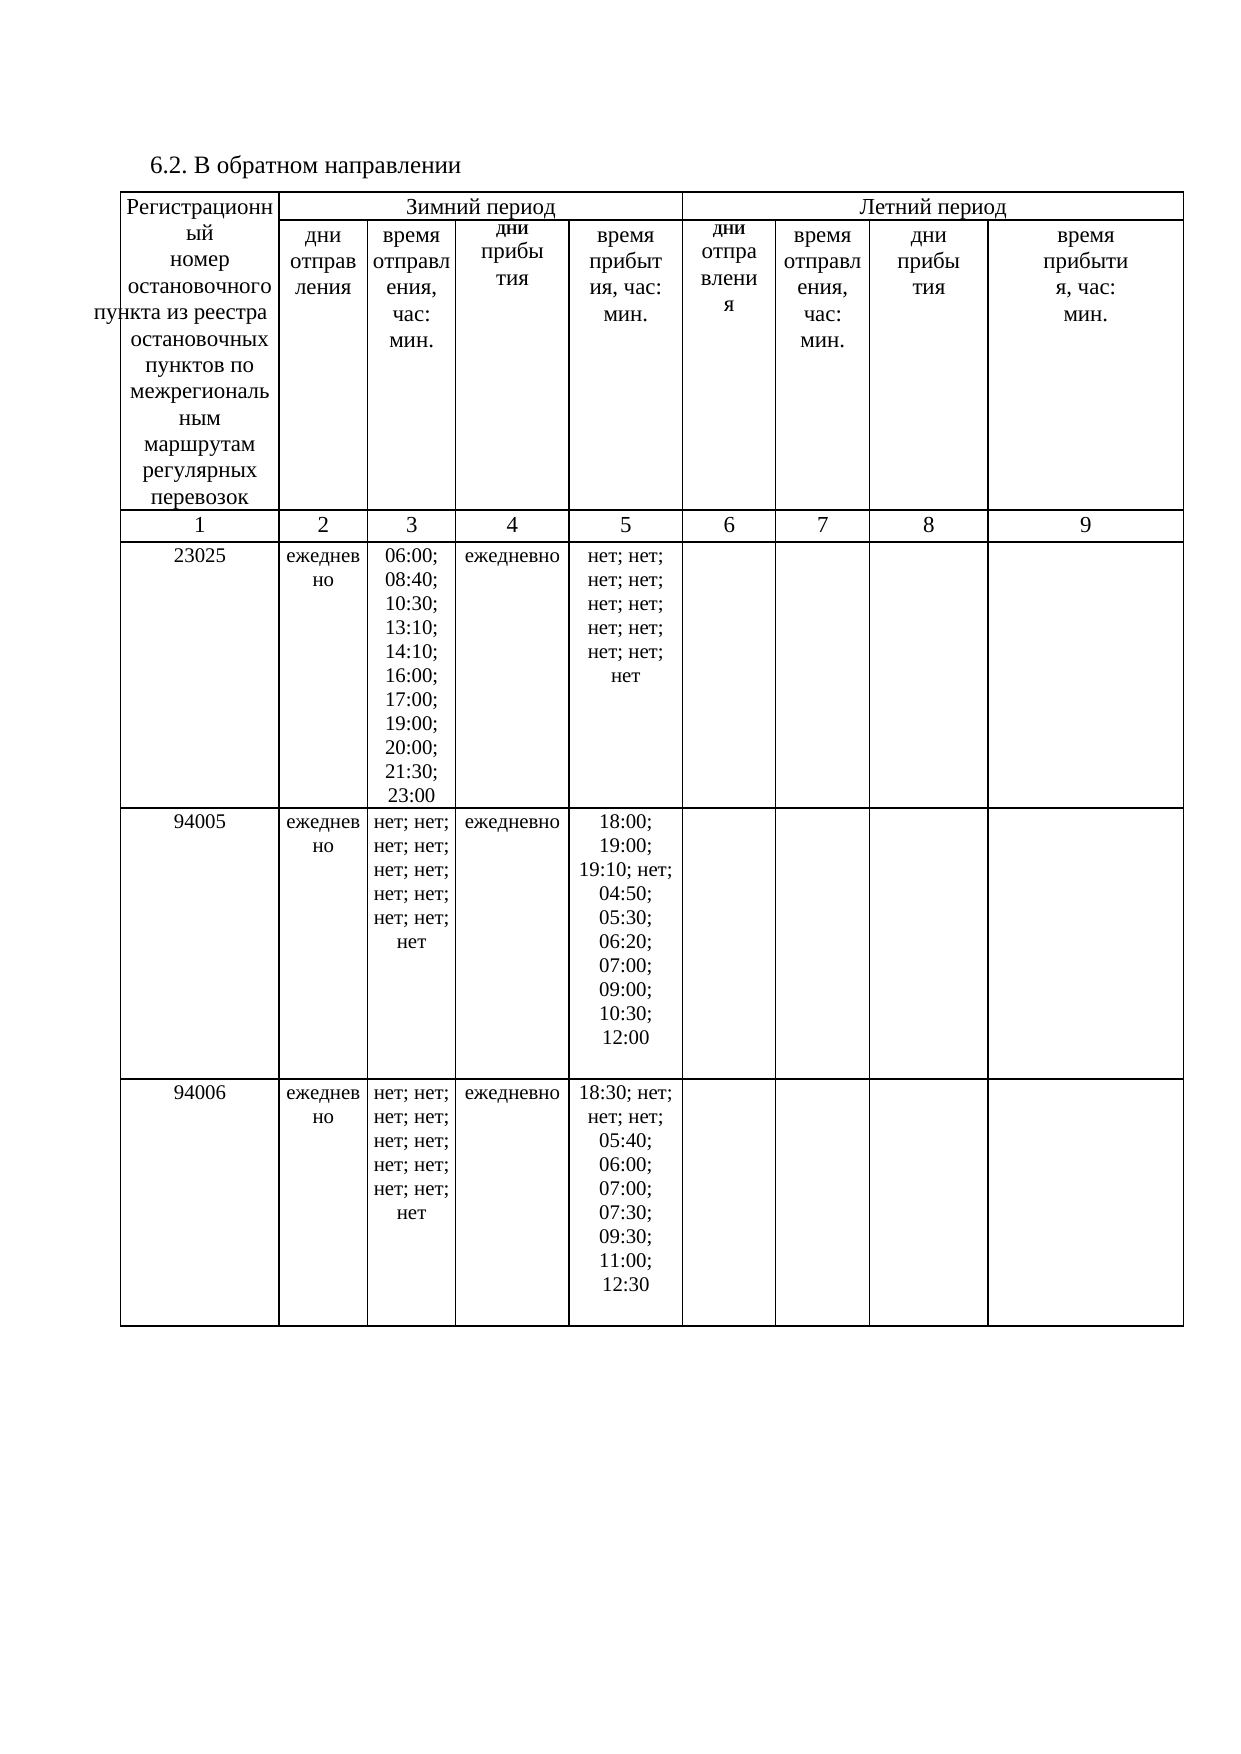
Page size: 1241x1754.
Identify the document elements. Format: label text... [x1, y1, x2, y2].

table_cell 94006 [121, 1080, 278, 1325]
table_cell [683, 543, 775, 807]
table_cell ежедневно [280, 809, 367, 1078]
table_cell [870, 809, 987, 1078]
table_cell ДНИ прибы тия [456, 221, 568, 509]
table_cell [989, 543, 1183, 807]
table_cell 18:00; 19:00; 19:10; нет; 04:50; 05:30; 06:20; 07:00; 09:00; 10:30; 12:00 [570, 809, 682, 1078]
table_cell 06:00; 08:40; 10:30; 13:10; 14:10; 16:00; 17:00; 19:00; 20:00; 21:30; 23:00 [368, 543, 455, 807]
table_cell 7 [776, 511, 869, 541]
table_cell 6 [683, 511, 775, 541]
table_header Летний период [683, 193, 1183, 219]
table_cell [776, 543, 869, 807]
table_cell нет; нет; нет; нет; нет; нет; нет; нет; нет; нет; нет [570, 543, 682, 807]
table_cell время отправл ения, час: мин. [368, 221, 455, 509]
table_cell [870, 1080, 987, 1325]
table_cell время прибыт ия, час: мин. [570, 221, 682, 509]
table_cell ежедневно [456, 1080, 568, 1325]
table_cell 9 [989, 511, 1183, 541]
table_cell дни отправ ления [280, 221, 367, 509]
table_cell [870, 543, 987, 807]
table_cell [989, 809, 1183, 1078]
table_cell [683, 809, 775, 1078]
table_cell 4 [456, 511, 568, 541]
table_cell [776, 1080, 869, 1325]
table_cell 3 [368, 511, 455, 541]
table_cell [776, 809, 869, 1078]
table_cell дни прибы тия [870, 221, 987, 509]
table_cell [683, 1080, 775, 1325]
table_cell [989, 1080, 1183, 1325]
table_cell 23025 [121, 543, 278, 807]
table_cell ДНИ отпра влени я [683, 221, 775, 509]
table_cell 8 [870, 511, 987, 541]
table_cell 2 [280, 511, 367, 541]
table_cell время прибыти я, час: мин. [989, 221, 1183, 509]
table_cell ежедневно [456, 543, 568, 807]
table_cell ежедневно [456, 809, 568, 1078]
table_cell нет; нет; нет; нет; нет; нет; нет; нет; нет; нет; нет [368, 809, 455, 1078]
table_cell 94005 [121, 809, 278, 1078]
table_cell нет; нет; нет; нет; нет; нет; нет; нет; нет; нет; нет [368, 1080, 455, 1325]
text 6.2. В обратном направлении [150, 150, 1090, 179]
table_header Зимний период [280, 193, 682, 219]
table_cell 1 [121, 511, 278, 541]
table_cell ежедневно [280, 543, 367, 807]
table_cell время отправл ения, час: мин. [776, 221, 869, 509]
table_header Регистрационный номер остановочного пункта из реестра остановочных пунктов по межрегиональным маршрутам регулярных перевозок [121, 193, 278, 509]
table_cell 5 [570, 511, 682, 541]
table_cell ежедневно [280, 1080, 367, 1325]
table_cell 18:30; нет; нет; нет; 05:40; 06:00; 07:00; 07:30; 09:30; 11:00; 12:30 [570, 1080, 682, 1325]
